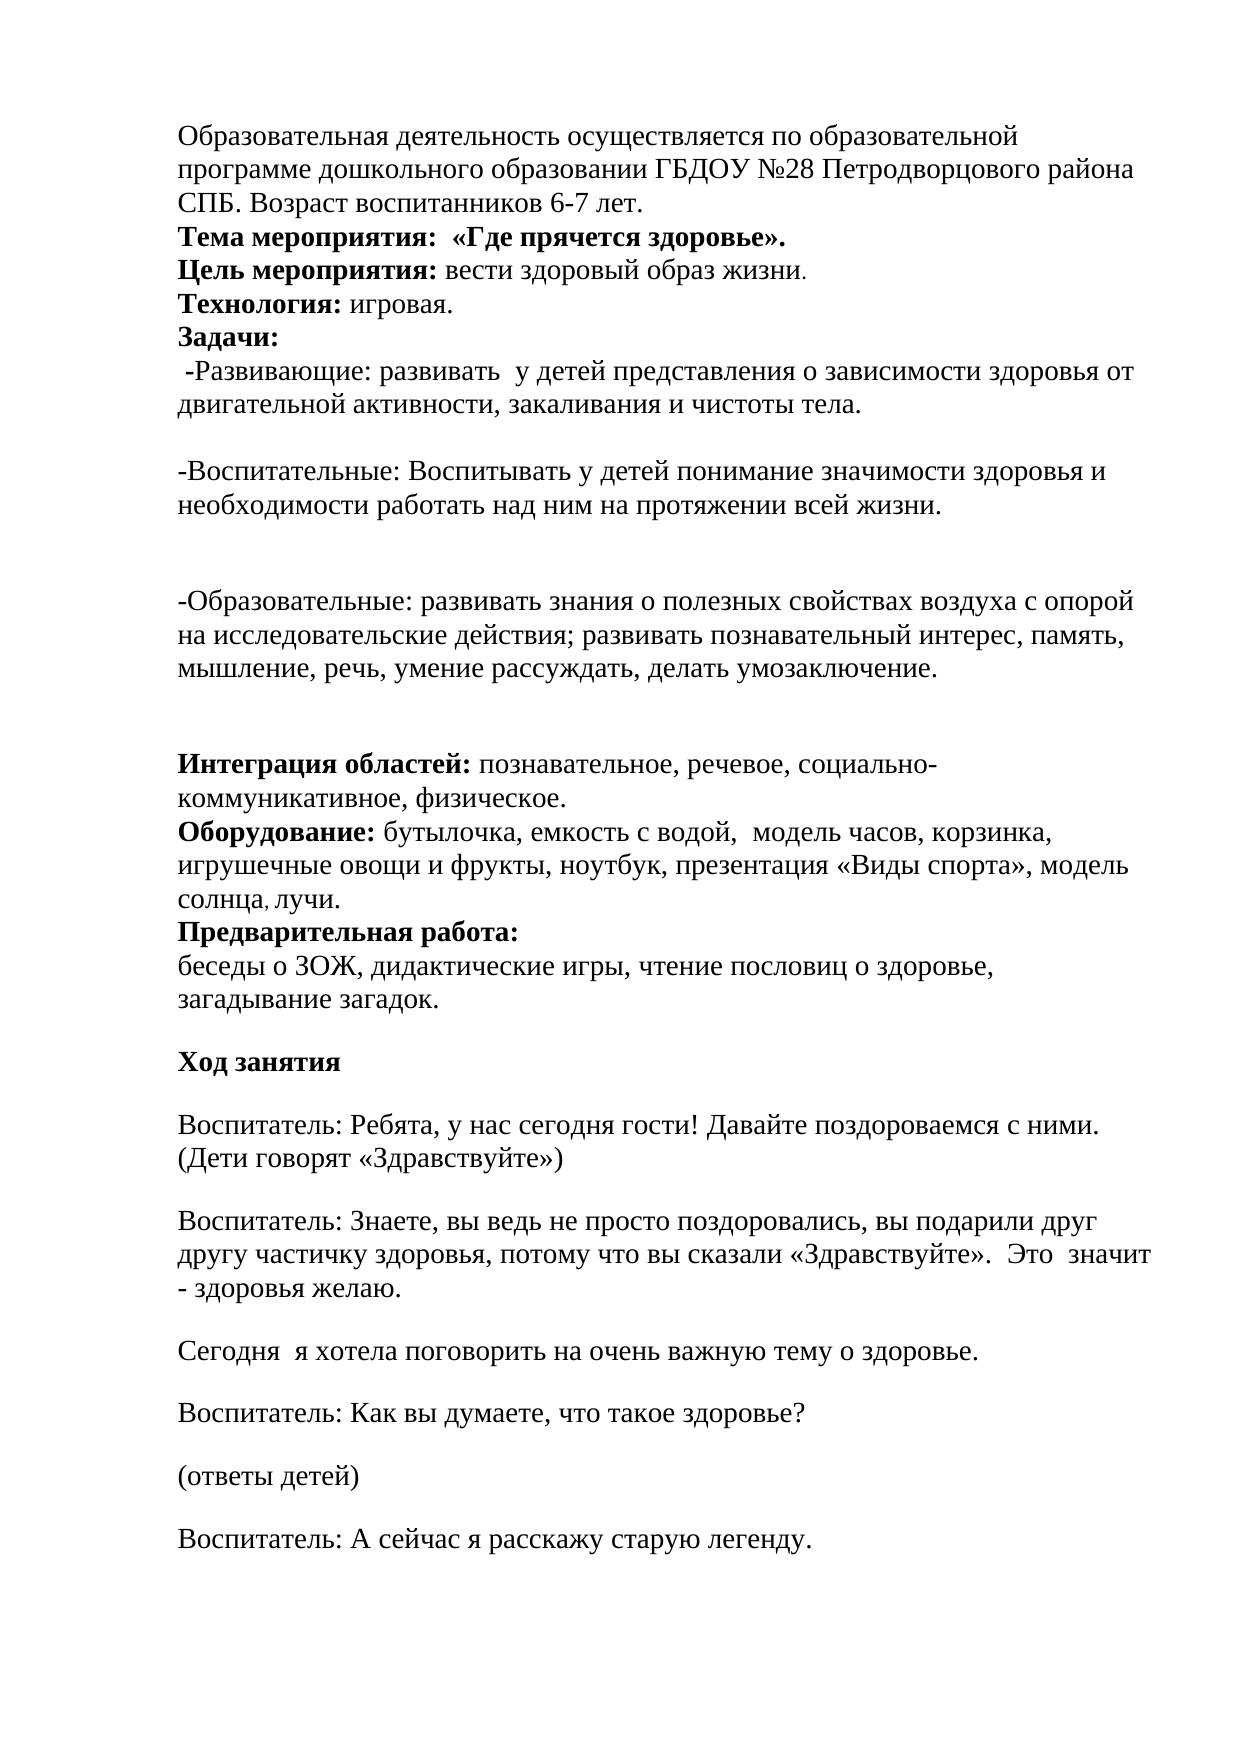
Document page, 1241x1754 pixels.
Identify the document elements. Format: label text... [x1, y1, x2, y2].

text -Развивающие: развивать у детей представления о зависимости здоровья от двигательной активности, закаливания и чистоты тела. [177, 353, 1152, 420]
text Воспитатель: А сейчас я расскажу старую легенду. [177, 1521, 1152, 1554]
text Задачи: [177, 319, 1152, 353]
text Сегодня я хотела поговорить на очень важную тему о здоровье. [177, 1333, 1152, 1366]
text Ход занятия [177, 1044, 1152, 1078]
text Интеграция областей: познавательное, речевое, социально- коммуникативное, физическое. [177, 747, 1152, 814]
text Воспитатель: Ребята, у нас сегодня гости! Давайте поздороваемся с ними. (Дети говорят «Здравствуйте») [177, 1107, 1152, 1174]
text Образовательная деятельность осуществляется по образовательной программе дошкольного образовании ГБДОУ №28 Петродворцового района СПБ. Возраст воспитанников 6-7 лет. [177, 118, 1152, 219]
text Воспитатель: Знаете, вы ведь не просто поздоровались, вы подарили друг другу частичку здоровья, потому что вы сказали «Здравствуйте». Это значит - здоровья желаю. [177, 1203, 1152, 1304]
text -Образовательные: развивать знания о полезных свойствах воздуха с опорой на исследовательские действия; развивать познавательный интерес, память, мышление, речь, умение рассуждать, делать умозаключение. [177, 583, 1152, 684]
text Тема мероприятия: «Где прячется здоровье». [177, 219, 1152, 252]
text Технология: игровая. [177, 286, 1152, 319]
text беседы о ЗОЖ, дидактические игры, чтение пословиц о здоровье, загадывание загадок. [177, 948, 1152, 1015]
text Предварительная работа: [177, 914, 1152, 948]
text (ответы детей) [177, 1458, 1152, 1492]
text -Воспитательные: Воспитывать у детей понимание значимости здоровья и необходимости работать над ним на протяжении всей жизни. [177, 453, 1152, 521]
text Цель мероприятия: вести здоровый образ жизни. [177, 252, 1152, 286]
text Оборудование: бутылочка, емкость с водой, модель часов, корзинка, игрушечные овощи и фрукты, ноутбук, презентация «Виды спорта», модель солнца, лучи. [177, 814, 1152, 914]
text Воспитатель: Как вы думаете, что такое здоровье? [177, 1396, 1152, 1429]
